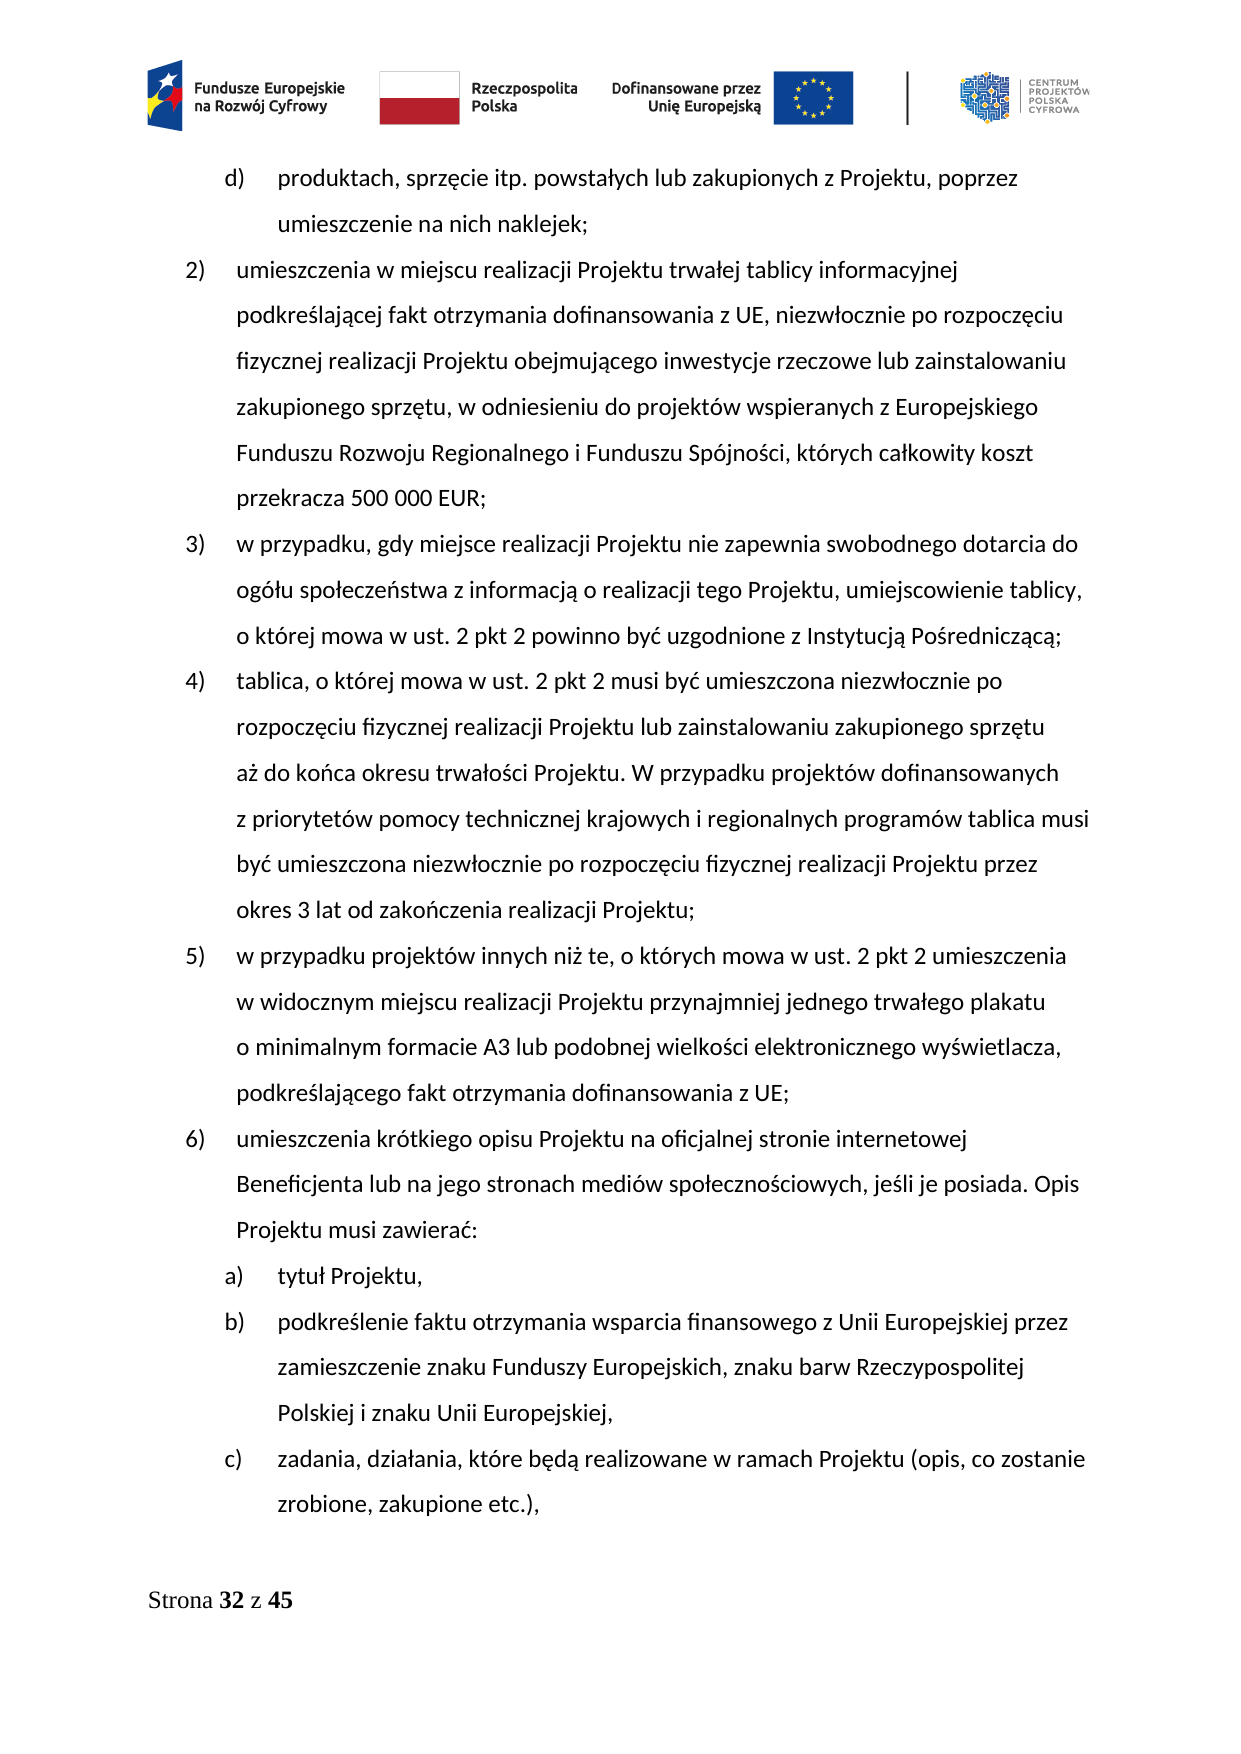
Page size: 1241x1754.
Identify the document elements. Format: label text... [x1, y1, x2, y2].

list tablica, o której mowa w ust. 2 pkt 2 musi być umieszczona niezwłocznie po rozpoczęciu fizycznej realizacji Projektu lub zainstalowaniu zakupionego sprzętu aż do końca okresu trwałości Projektu. W przypadku projektów dofinansowanych z priorytetów pomocy technicznej krajowych i regionalnych programów tablica musi być umieszczona niezwłocznie po rozpoczęciu fizycznej realizacji Projektu przez okres 3 lat od zakończenia realizacji Projektu; [185, 666, 1093, 925]
picture [147, 60, 1090, 131]
list produktach, sprzęcie itp. powstałych lub zakupionych z Projektu, poprzez umieszczenie na nich naklejek; [224, 162, 1093, 239]
list tytuł Projektu, [224, 1260, 1093, 1291]
list zadania, działania, które będą realizowane w ramach Projektu (opis, co zostanie zrobione, zakupione etc.), [224, 1443, 1093, 1519]
list umieszczenia w miejscu realizacji Projektu trwałej tablicy informacyjnej podkreślającej fakt otrzymania dofinansowania z UE, niezwłocznie po rozpoczęciu fizycznej realizacji Projektu obejmującego inwestycje rzeczowe lub zainstalowaniu zakupionego sprzętu, w odniesieniu do projektów wspieranych z Europejskiego Funduszu Rozwoju Regionalnego i Funduszu Spójności, których całkowity koszt przekracza 500 000 EUR; [185, 254, 1093, 513]
list umieszczenia krótkiego opisu Projektu na oficjalnej stronie internetowej Beneficjenta lub na jego stronach mediów społecznościowych, jeśli je posiada. Opis Projektu musi zawierać: [185, 1123, 1093, 1245]
list podkreślenie faktu otrzymania wsparcia finansowego z Unii Europejskiej przez zamieszczenie znaku Funduszy Europejskich, znaku barw Rzeczypospolitej Polskiej i znaku Unii Europejskiej, [224, 1306, 1093, 1428]
list w przypadku, gdy miejsce realizacji Projektu nie zapewnia swobodnego dotarcia do ogółu społeczeństwa z informacją o realizacji tego Projektu, umiejscowienie tablicy, o której mowa w ust. 2 pkt 2 powinno być uzgodnione z Instytucją Pośredniczącą; [185, 528, 1093, 650]
list w przypadku projektów innych niż te, o których mowa w ust. 2 pkt 2 umieszczenia w widocznym miejscu realizacji Projektu przynajmniej jednego trwałego plakatu o minimalnym formacie A3 lub podobnej wielkości elektronicznego wyświetlacza, podkreślającego fakt otrzymania dofinansowania z UE; [185, 940, 1093, 1108]
